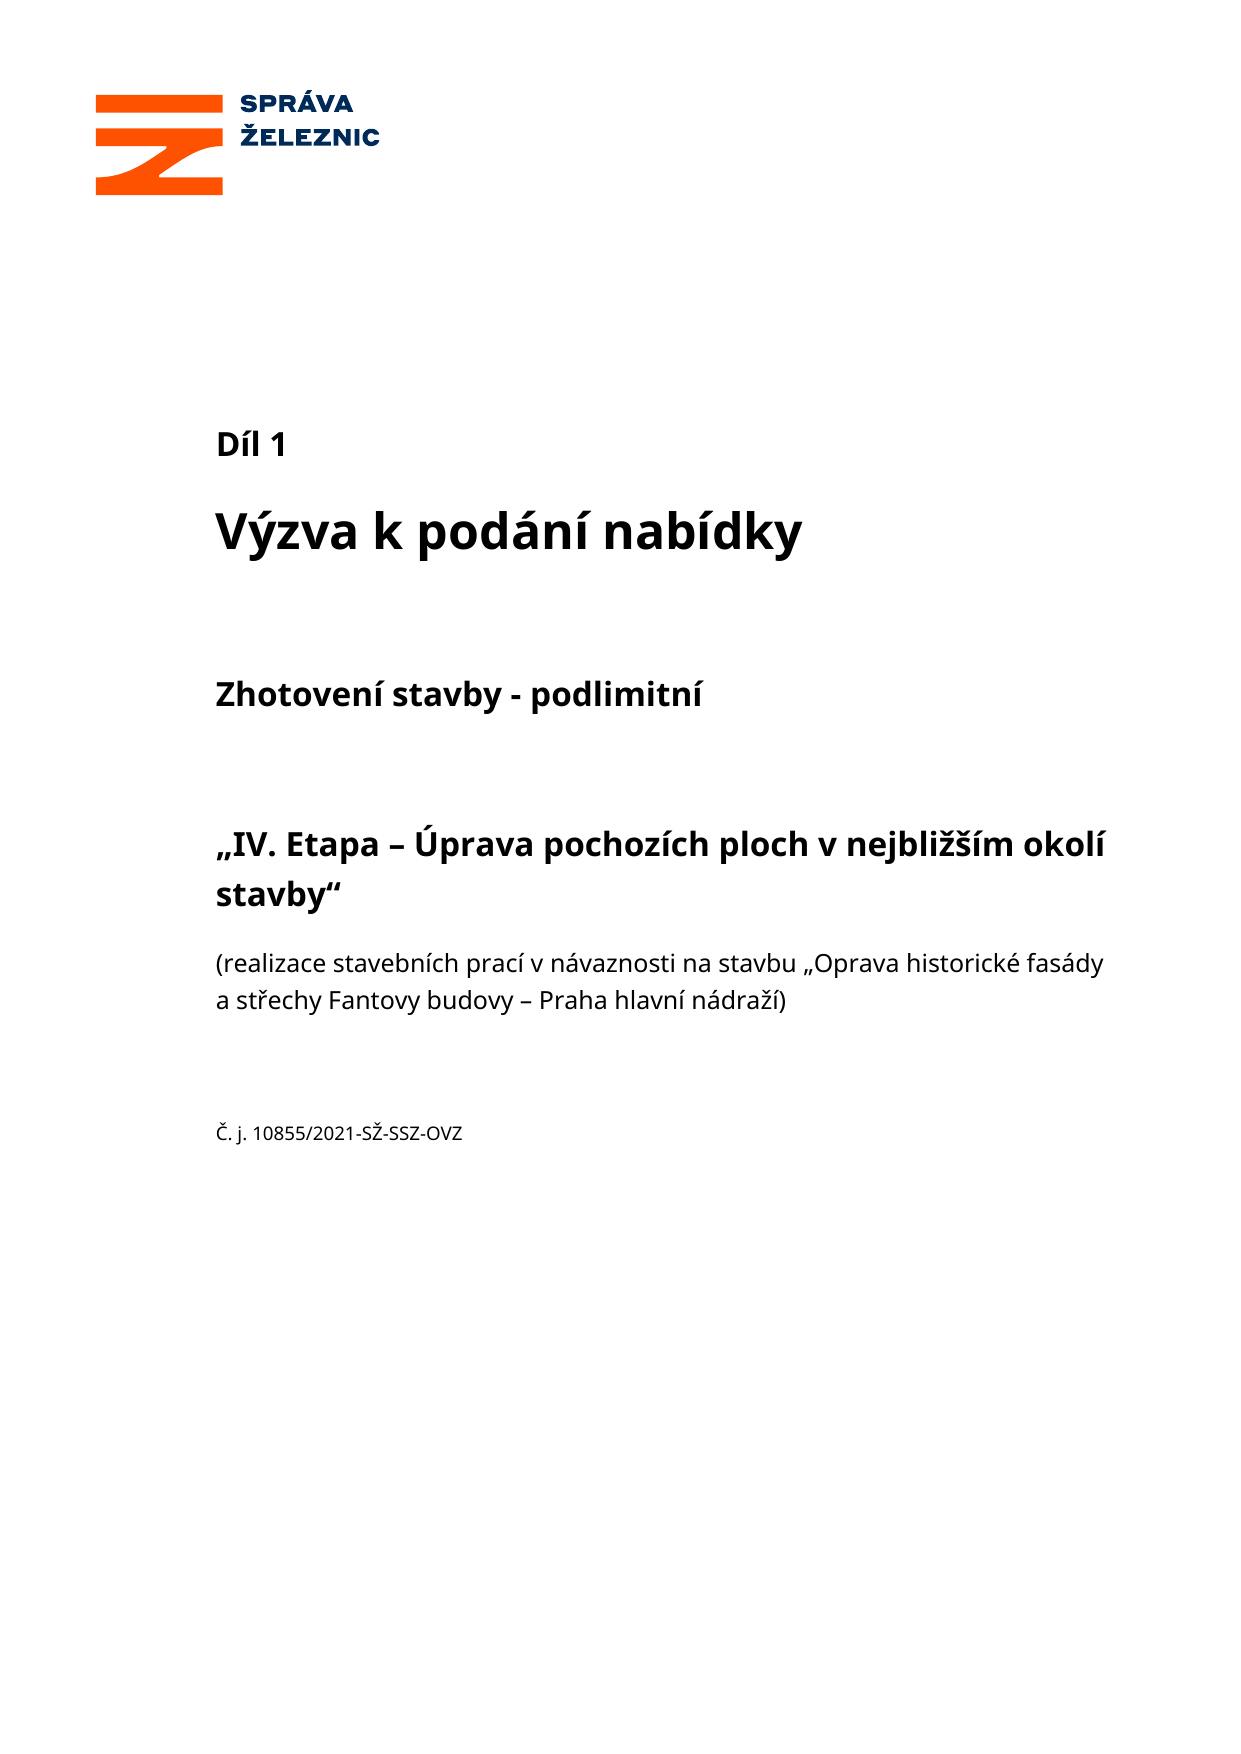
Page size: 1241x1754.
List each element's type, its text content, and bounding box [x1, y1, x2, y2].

text Zhotovení stavby - podlimitní [216, 671, 1122, 716]
text „IV. Etapa – Úprava pochozích ploch v nejbližším okolí stavby“ [216, 820, 1122, 916]
list Č. j. 10855/2021-SŽ-SSZ-OVZ [216, 1120, 1122, 1145]
text (realizace stavebních prací v návaznosti na stavbu „Oprava historické fasády a střechy Fantovy budovy – Praha hlavní nádraží) [216, 945, 1122, 1017]
text Výzva k podání nabídky [216, 496, 1122, 564]
text Díl 1 [216, 421, 1122, 466]
